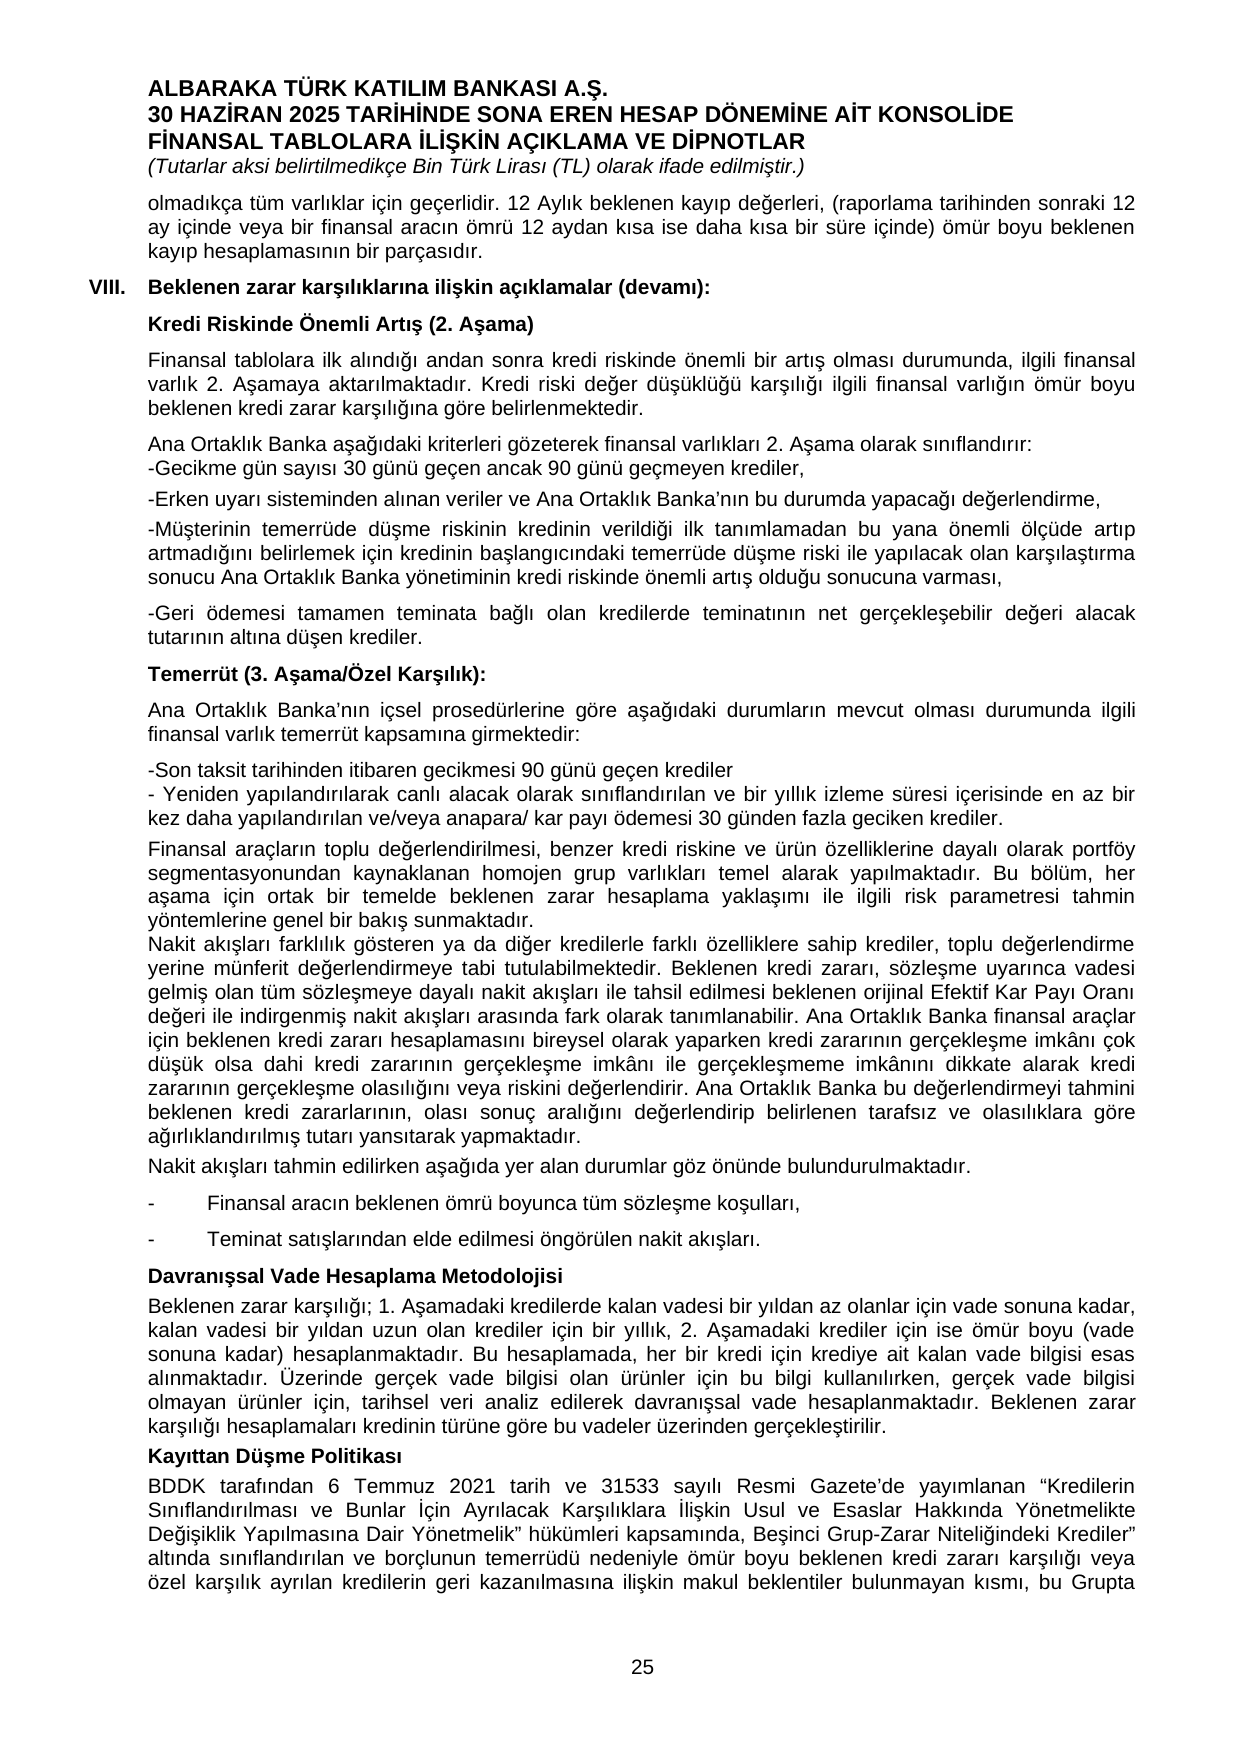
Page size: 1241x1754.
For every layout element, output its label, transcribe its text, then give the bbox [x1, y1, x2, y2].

text - Finansal aracın beklenen ömrü boyunca tüm sözleşme koşulları, [148, 1191, 1137, 1214]
text Davranışsal Vade Hesaplama Metodolojisi [148, 1263, 1137, 1287]
text -Son taksit tarihinden itibaren gecikmesi 90 günü geçen krediler [148, 758, 1137, 782]
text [148, 1474, 1137, 1594]
text Temerrüt (3. Aşama/Özel Karşılık): [148, 661, 1137, 685]
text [148, 191, 1137, 262]
text VIII. Beklenen zarar karşılıklarına ilişkin açıklamalar (devamı): [89, 275, 1006, 299]
text Ana Ortaklık Banka’nın içsel prosedürlerine göre aşağıdaki durumların mevcut olması durumunda ilgili finansal varlık temerrüt kapsamına girmektedir: [148, 698, 1137, 746]
text Finansal araçların toplu değerlendirilmesi, benzer kredi riskine ve ürün özelliklerine dayalı olarak portföy segmentasyonundan kaynaklanan homojen grup varlıkları temel alarak yapılmaktadır. Bu bölüm, her aşama için ortak bir temelde beklenen zarar hesaplama yaklaşımı ile ilgili risk parametresi tahmin yöntemlerine genel bir bakış sunmaktadır. [148, 836, 1137, 932]
text Beklenen zarar karşılığı; 1. Aşamadaki kredilerde kalan vadesi bir yıldan az olanlar için vade sonuna kadar, kalan vadesi bir yıldan uzun olan krediler için bir yıllık, 2. Aşamadaki krediler için ise ömür boyu (vade sonuna kadar) hesaplanmaktadır. Bu hesaplamada, her bir kredi için krediye ait kalan vade bilgisi esas alınmaktadır. Üzerinde gerçek vade bilgisi olan ürünler için bu bilgi kullanılırken, gerçek vade bilgisi olmayan ürünler için, tarihsel veri analiz edilerek davranışsal vade hesaplanmaktadır. Beklenen zarar karşılığı hesaplamaları kredinin türüne göre bu vadeler üzerinden gerçekleştirilir. [148, 1294, 1137, 1437]
text -Erken uyarı sisteminden alınan veriler ve Ana Ortaklık Banka’nın bu durumda yapacağı değerlendirme, [148, 486, 1137, 510]
text Kredi Riskinde Önemli Artış (2. Aşama) [148, 311, 1137, 335]
text -Gecikme gün sayısı 30 günü geçen ancak 90 günü geçmeyen krediler, [148, 456, 1137, 480]
text Nakit akışları tahmin edilirken aşağıda yer alan durumlar göz önünde bulundurulmaktadır. [148, 1154, 1137, 1178]
text -Müşterinin temerrüde düşme riskinin kredinin verildiği ilk tanımlamadan bu yana önemli ölçüde artıp artmadığını belirlemek için kredinin başlangıcındaki temerrüde düşme riski ile yapılacak olan karşılaştırma sonucu Ana Ortaklık Banka yönetiminin kredi riskinde önemli artış olduğu sonucuna varması, [148, 517, 1137, 588]
text - Yeniden yapılandırılarak canlı alacak olarak sınıflandırılan ve bir yıllık izleme süresi içerisinde en az bir kez daha yapılandırılan ve/veya anapara/ kar payı ödemesi 30 günden fazla geciken krediler. [148, 782, 1137, 830]
text Nakit akışları farklılık gösteren ya da diğer kredilerle farklı özelliklere sahip krediler, toplu değerlendirme yerine münferit değerlendirmeye tabi tutulabilmektedir. Beklenen kredi zararı, sözleşme uyarınca vadesi gelmiş olan tüm sözleşmeye dayalı nakit akışları ile tahsil edilmesi beklenen orijinal Efektif Kar Payı Oranı değeri ile indirgenmiş nakit akışları arasında fark olarak tanımlanabilir. Ana Ortaklık Banka finansal araçlar için beklenen kredi zararı hesaplamasını bireysel olarak yaparken kredi zararının gerçekleşme imkânı çok düşük olsa dahi kredi zararının gerçekleşme imkânı ile gerçekleşmeme imkânını dikkate alarak kredi zararının gerçekleşme olasılığını veya riskini değerlendirir. Ana Ortaklık Banka bu değerlendirmeyi tahmini beklenen kredi zararlarının, olası sonuç aralığını değerlendirip belirlenen tarafsız ve olasılıklara göre ağırlıklandırılmış tutarı yansıtarak yapmaktadır. [148, 932, 1137, 1148]
text - Teminat satışlarından elde edilmesi öngörülen nakit akışları. [148, 1227, 1137, 1251]
text Ana Ortaklık Banka aşağıdaki kriterleri gözeterek finansal varlıkları 2. Aşama olarak sınıflandırır: [148, 432, 1137, 456]
text -Geri ödemesi tamamen teminata bağlı olan kredilerde teminatının net gerçekleşebilir değeri alacak tutarının altına düşen krediler. [148, 601, 1137, 649]
text Kayıttan Düşme Politikası [148, 1444, 1137, 1468]
text Finansal tablolara ilk alındığı andan sonra kredi riskinde önemli bir artış olması durumunda, ilgili finansal varlık 2. Aşamaya aktarılmaktadır. Kredi riski değer düşüklüğü karşılığı ilgili finansal varlığın ömür boyu beklenen kredi zarar karşılığına göre belirlenmektedir. [148, 348, 1137, 420]
